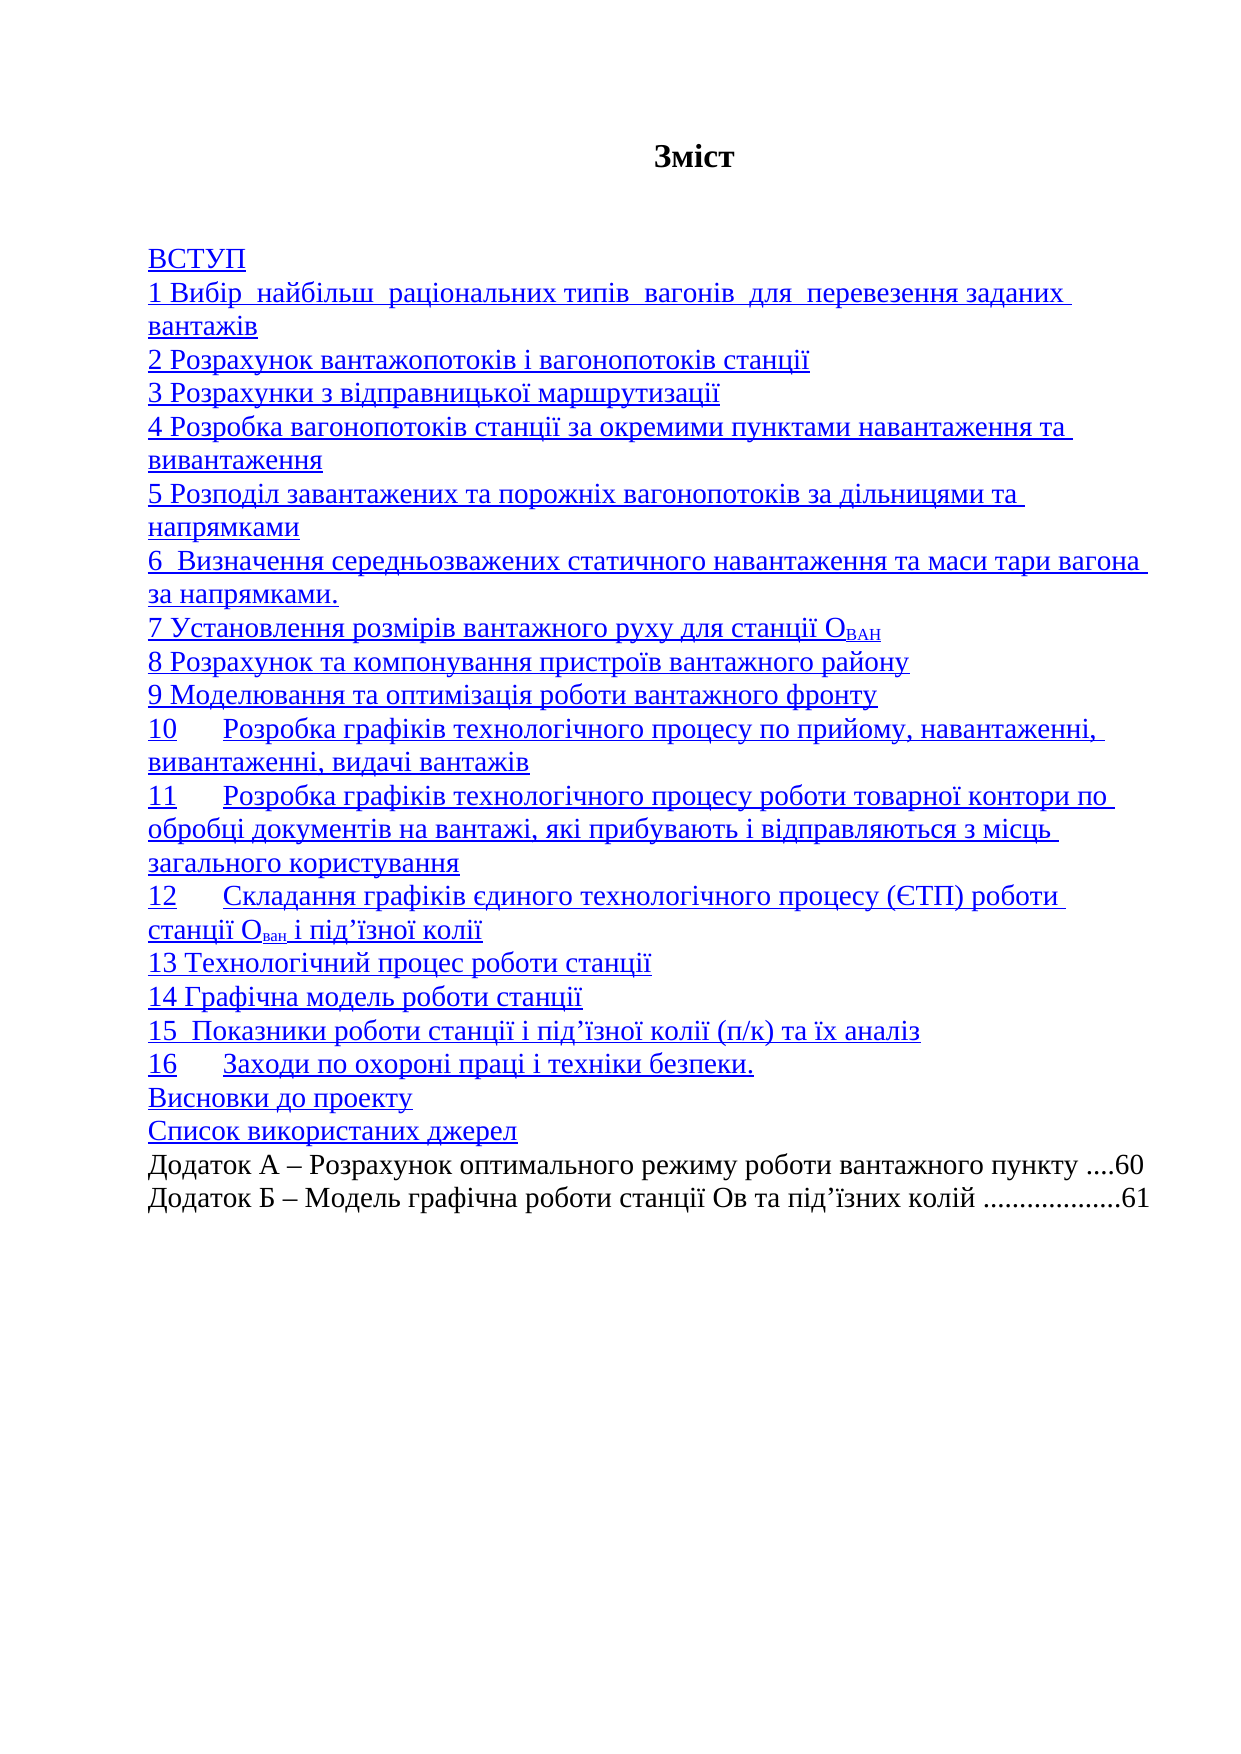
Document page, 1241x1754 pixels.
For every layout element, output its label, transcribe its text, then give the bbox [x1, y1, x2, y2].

text 14 Графічна модель роботи станції 49 [148, 979, 1152, 1013]
text 1 Вибір найбільш раціональних типів вагонів для перевезення заданих вантажів 4 [148, 275, 1152, 342]
text Додаток Б – Модель графічна роботи станції Ов та під’їзних колій ...................61 [148, 1180, 1152, 1214]
text 3 Розрахунки з відправницької маршрутизації 9 [148, 375, 1152, 409]
text 16 Заходи по охороні праці і техніки безпеки. 54 [148, 1046, 1152, 1080]
text Висновки до проекту 57 [148, 1080, 1152, 1113]
text Додаток А – Розрахунок оптимального режиму роботи вантажного пункту ....60 [148, 1147, 1152, 1180]
text 10 Розробка графіків технологічного процесу по прийому, навантаженні, вивантаженні, видачі вантажів 35 [148, 711, 1152, 778]
text 9 Моделювання та оптимізація роботи вантажного фронту 32 [148, 677, 1152, 711]
text ВСТУП 3 [148, 241, 1152, 275]
text 5 Розподіл завантажених та порожніх вагонопотоків за дільницями та напрямками 14 [148, 476, 1152, 543]
text 7 Установлення розмірів вантажного руху для станції ОВАН 17 [148, 610, 1152, 644]
text 2 Розрахунок вантажопотоків і вагонопотоків станції 6 [148, 342, 1152, 375]
text 11 Розробка графіків технологічного процесу роботи товарної контори по обробці документів на вантажі, які прибувають і відправляються з місць загального користування 39 [148, 778, 1152, 878]
text 13 Технологічний процес роботи станції 43 [148, 946, 1152, 979]
text Список використаних джерел 58 [148, 1113, 1152, 1147]
text 15 Показники роботи станції і під’їзної колії (п/к) та їх аналіз 50 [148, 1013, 1152, 1046]
text 12 Складання графіків єдиного технологічного процесу (ЄТП) роботи станції Ован і під’їзної колії 41 [148, 878, 1152, 946]
text 8 Розрахунок та компонування пристроїв вантажного району 19 [148, 644, 1152, 677]
text 6 Визначення середньозважених статичного навантаження та маси тари вагона за напрямками. 15 [148, 543, 1152, 610]
text Зміст [148, 136, 1152, 174]
text 4 Розробка вагонопотоків станції за окремими пунктами навантаження та вивантаження 12 [148, 409, 1152, 476]
